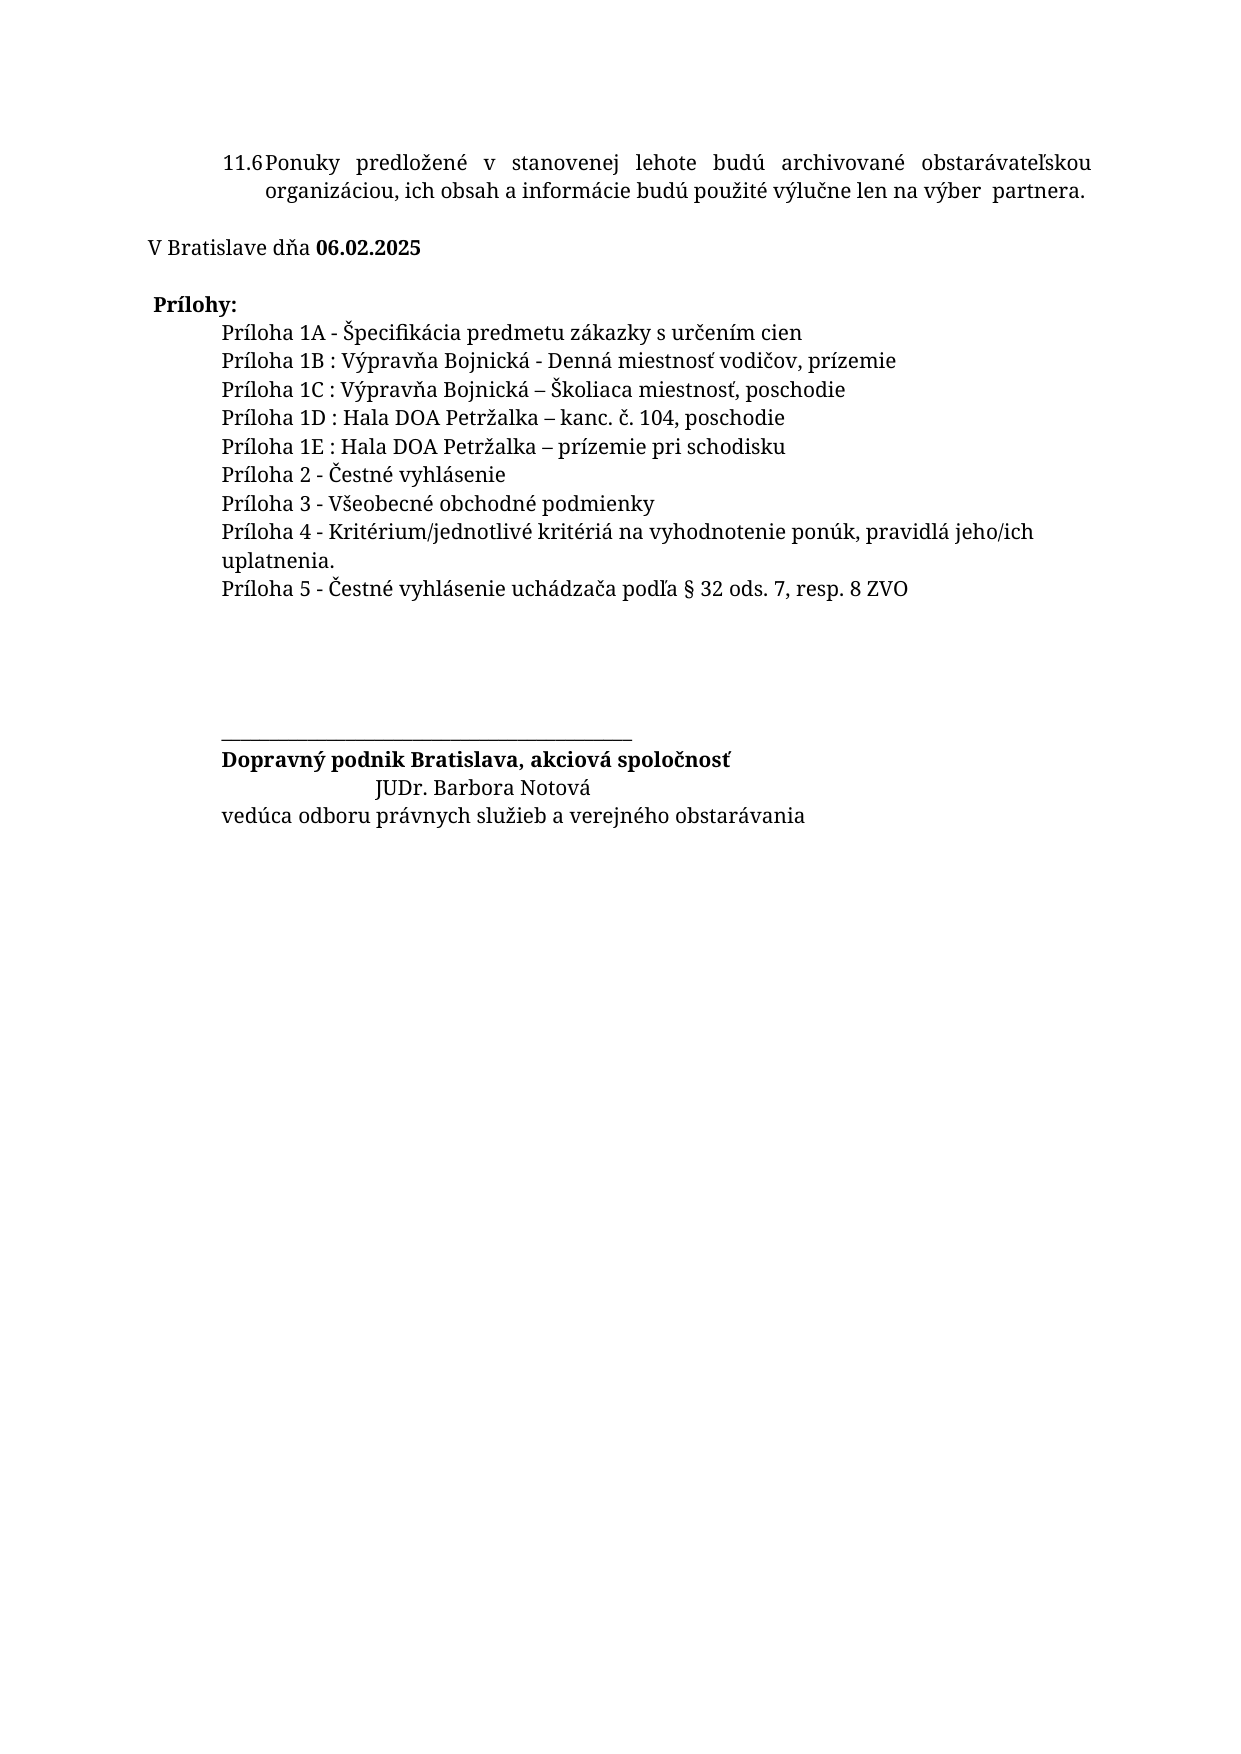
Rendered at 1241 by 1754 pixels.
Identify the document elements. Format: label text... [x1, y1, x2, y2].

text Príloha 1E : Hala DOA Petržalka – prízemie pri schodisku [221, 432, 1093, 460]
text Dopravný podnik Bratislava, akciová spoločnosť [148, 745, 1093, 773]
text Príloha 1A - Špecifikácia predmetu zákazky s určením cien [221, 318, 1093, 347]
text JUDr. Barbora Notová [148, 773, 1093, 802]
text Príloha 3 - Všeobecné obchodné podmienky [221, 489, 1093, 517]
text Príloha 1D : Hala DOA Petržalka – kanc. č. 104, poschodie [221, 403, 1093, 432]
list Ponuky predložené v stanovenej lehote budú archivované obstarávateľskou organizáciou, ich obsah a informácie budú použité výlučne len na výber partnera. [223, 148, 1093, 204]
text Príloha 2 - Čestné vyhlásenie [221, 460, 1093, 489]
text Prílohy: [148, 290, 1093, 318]
text vedúca odboru právnych služieb a verejného obstarávania [148, 802, 1093, 830]
text Príloha 5 - Čestné vyhlásenie uchádzača podľa § 32 ods. 7, resp. 8 ZVO [148, 574, 1093, 603]
text ___________________________________________ [148, 716, 1093, 745]
text Príloha 4 - Kritérium/jednotlivé kritériá na vyhodnotenie ponúk, pravidlá jeho/ich uplatnenia. [221, 517, 1093, 574]
text Príloha 1B : Výpravňa Bojnická - Denná miestnosť vodičov, prízemie [221, 347, 1093, 375]
text Príloha 1C : Výpravňa Bojnická – Školiaca miestnosť, poschodie [221, 375, 1093, 403]
text V Bratislave dňa 06.02.2025 [148, 233, 1093, 261]
